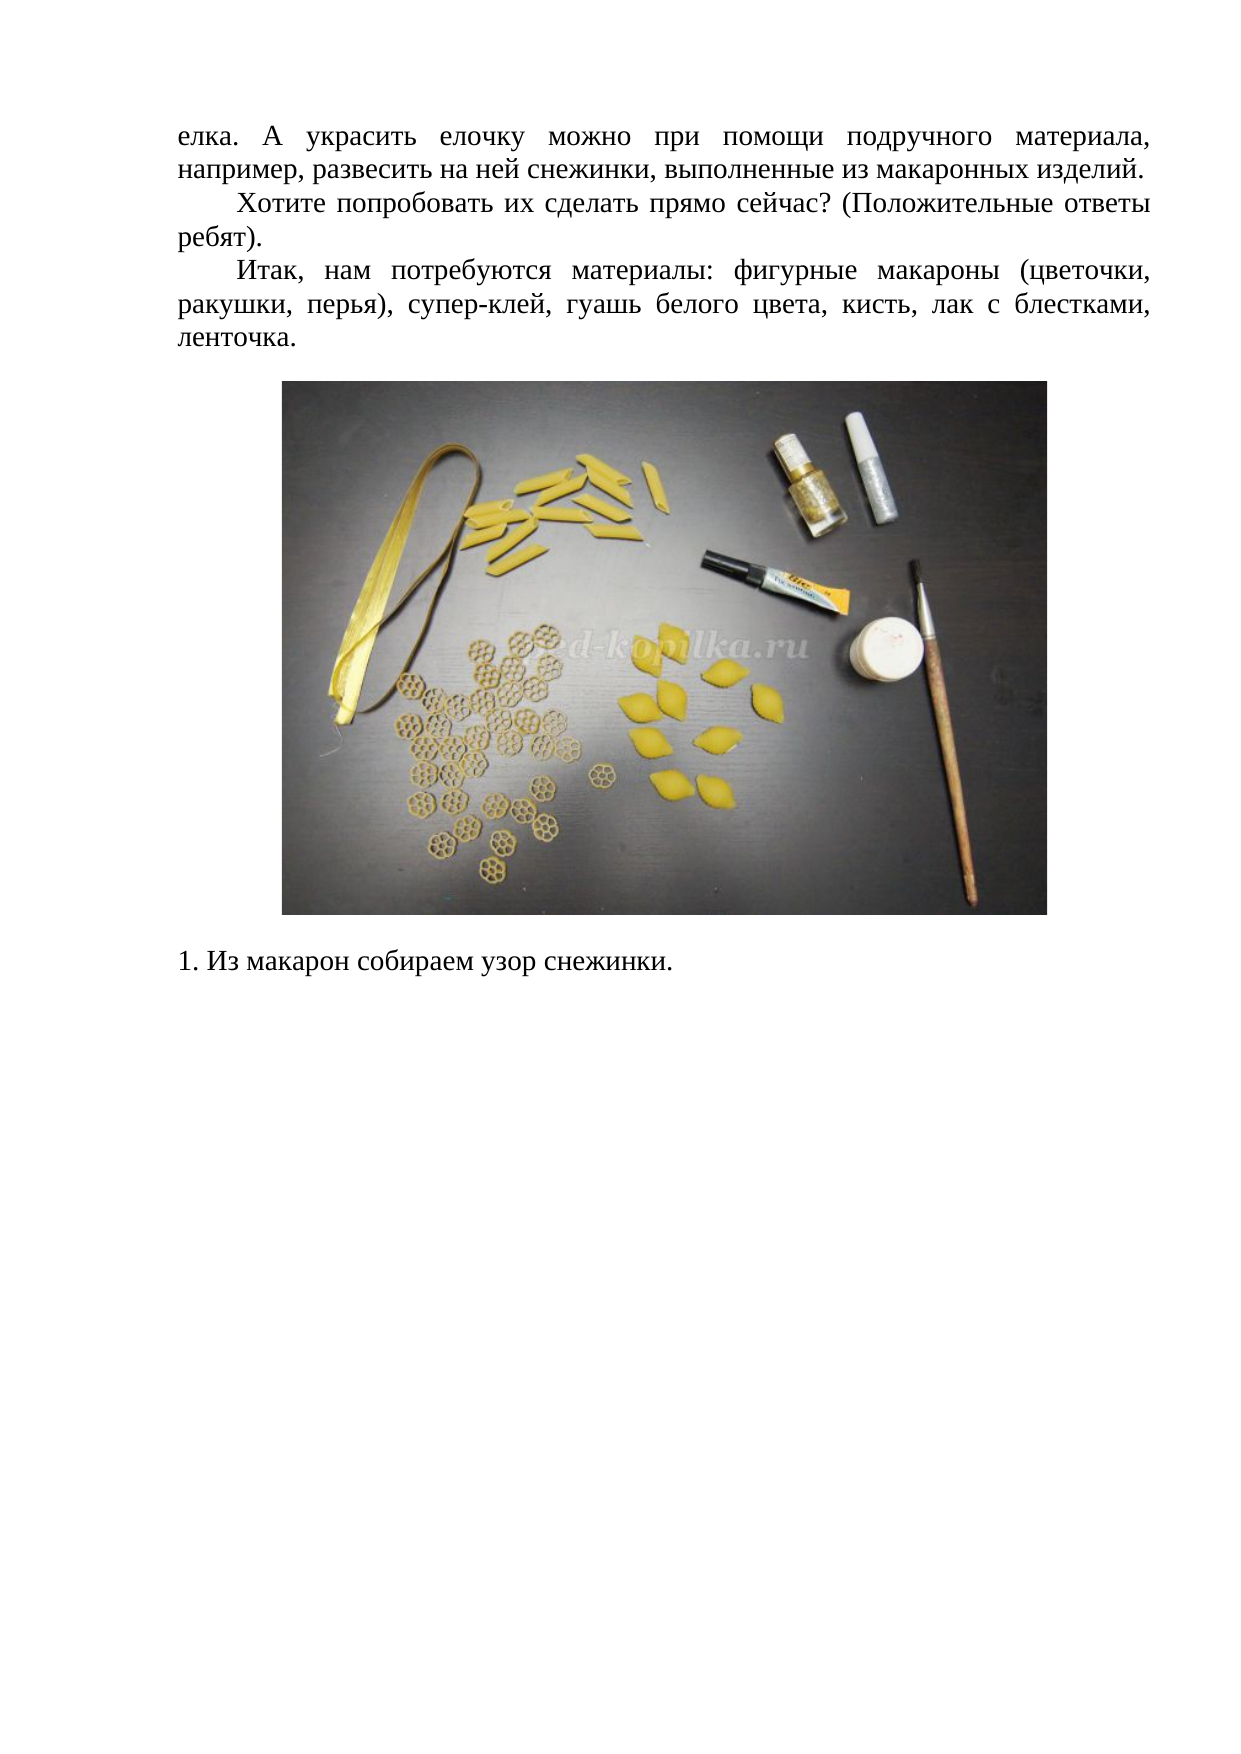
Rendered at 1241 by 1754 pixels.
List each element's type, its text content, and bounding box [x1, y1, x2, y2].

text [177, 118, 1152, 185]
picture [281, 381, 1048, 915]
text Итак, нам потребуются материалы: фигурные макароны (цветочки, ракушки, перья), супер-клей, гуашь белого цвета, кисть, лак с блестками, ленточка. [177, 252, 1152, 381]
text Хотите попробовать их сделать прямо сейчас? (Положительные ответы ребят). [177, 185, 1152, 252]
text 1. Из макарон собираем узор снежинки. [177, 914, 1152, 977]
